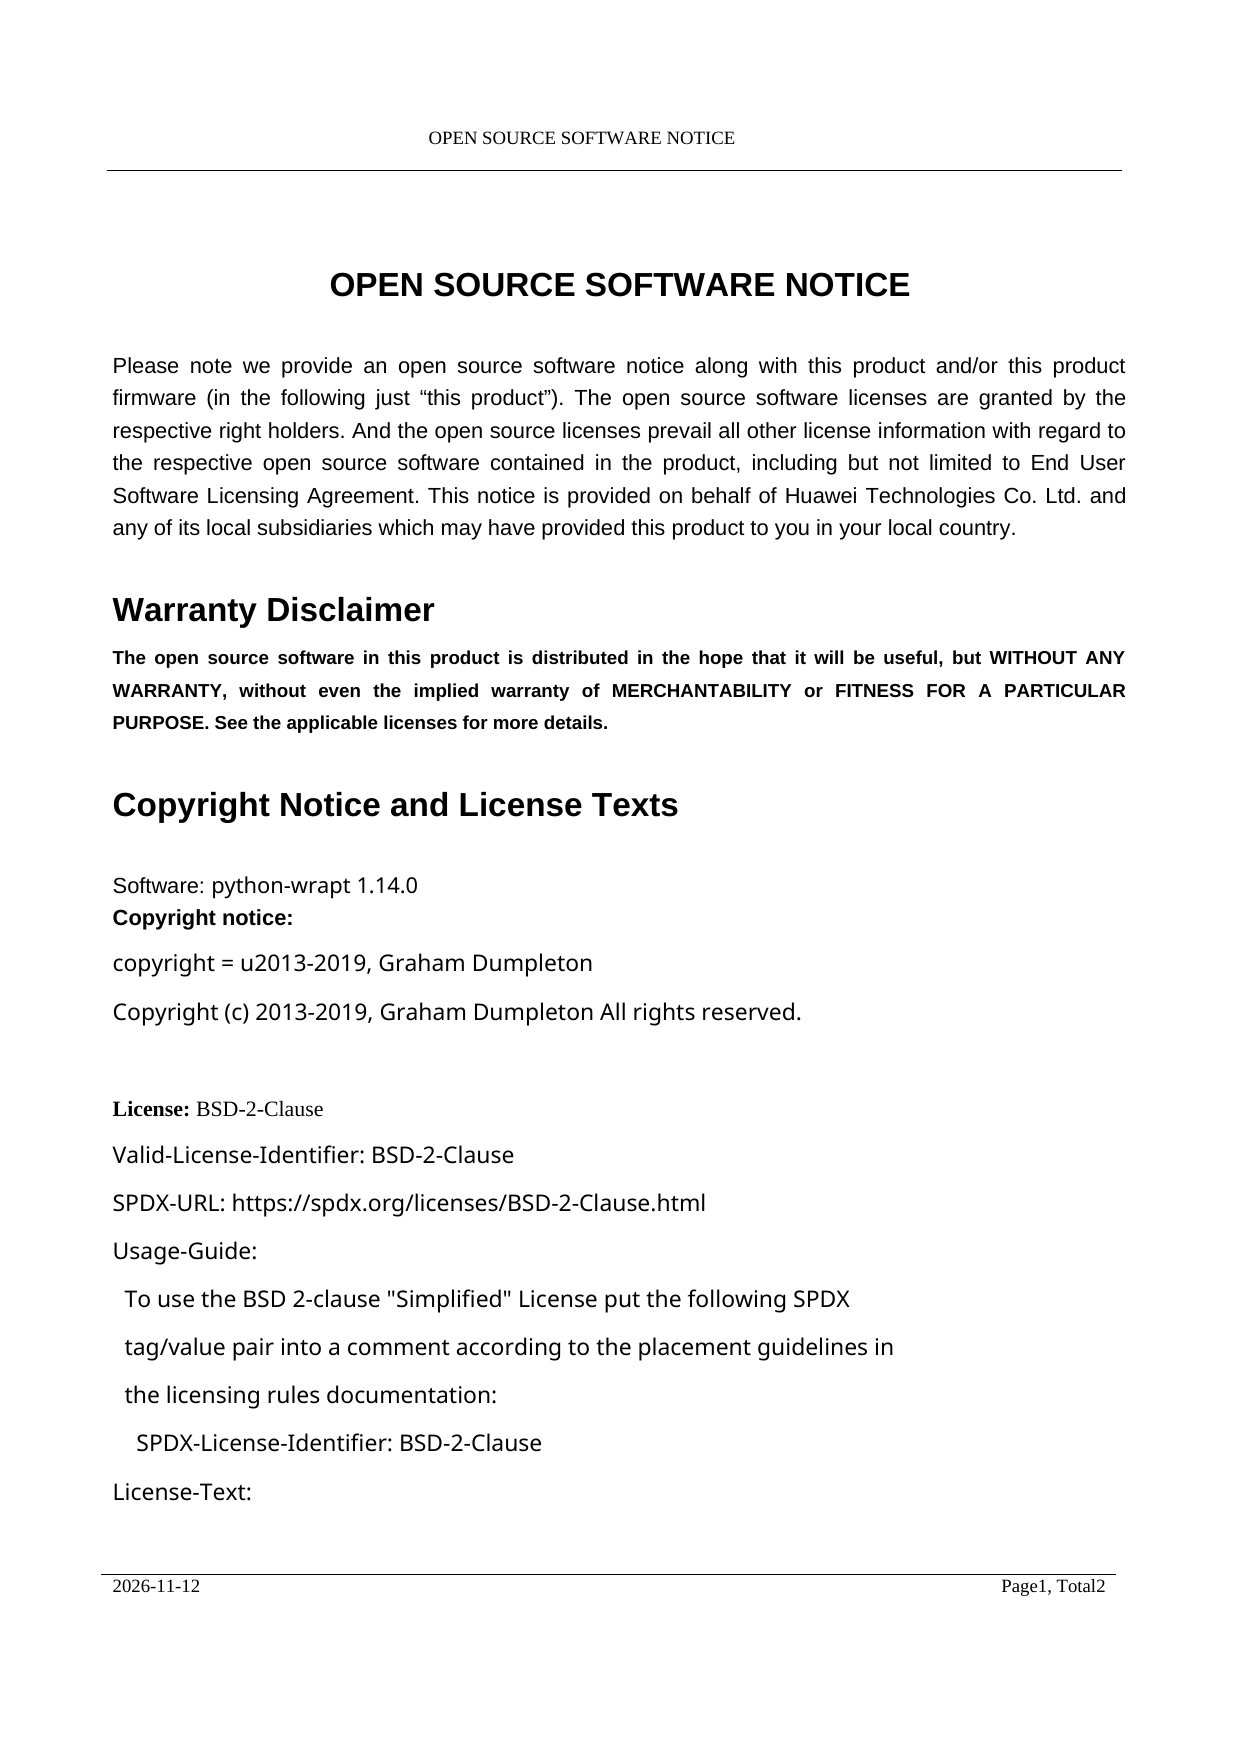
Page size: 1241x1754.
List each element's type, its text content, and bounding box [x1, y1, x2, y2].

text License-Text: [112, 1475, 1128, 1507]
text To use the BSD 2-clause "Simplified" License put the following SPDX [112, 1282, 1128, 1315]
text Usage-Guide: [112, 1234, 1128, 1267]
text copyright = u2013-2019, Graham Dumpleton Copyright (c) 2013-2019, Graham Dumpleton All rights reserved. [112, 947, 1128, 1077]
text the licensing rules documentation: [112, 1378, 1128, 1411]
text SPDX-License-Identifier: BSD-2-Clause [112, 1427, 1128, 1459]
text License: BSD-2-Clause [112, 1093, 1128, 1125]
text Copyright notice: [112, 901, 1128, 934]
text Please note we provide an open source software notice along with this product and/or this product firmware (in the following just “this product”). The open source software licenses are granted by the respective right holders. And the open source licenses prevail all other license information with regard to the respective open source software contained in the product, including but not limited to End User Software Licensing Agreement. This notice is provided on behalf of Huawei Technologies Co. Ltd. and any of its local subsidiaries which may have provided this product to you in your local country. [112, 349, 1128, 544]
text SPDX-URL: https://spdx.org/licenses/BSD-2-Clause.html [112, 1186, 1128, 1218]
text OPEN SOURCE SOFTWARE NOTICE [112, 251, 1128, 316]
text The open source software in this product is distributed in the hope that it will be useful, but WITHOUT ANY WARRANTY, without even the implied warranty of MERCHANTABILITY or FITNESS FOR A PARTICULAR PURPOSE. See the applicable licenses for more details. [112, 641, 1128, 739]
text tag/value pair into a comment according to the placement guidelines in [112, 1330, 1128, 1363]
text Software: python-wrapt 1.14.0 [112, 869, 1128, 901]
text Valid-License-Identifier: BSD-2-Clause [112, 1138, 1128, 1170]
text Copyright Notice and License Texts [112, 771, 1128, 836]
text Warranty Disclaimer [112, 576, 1128, 641]
